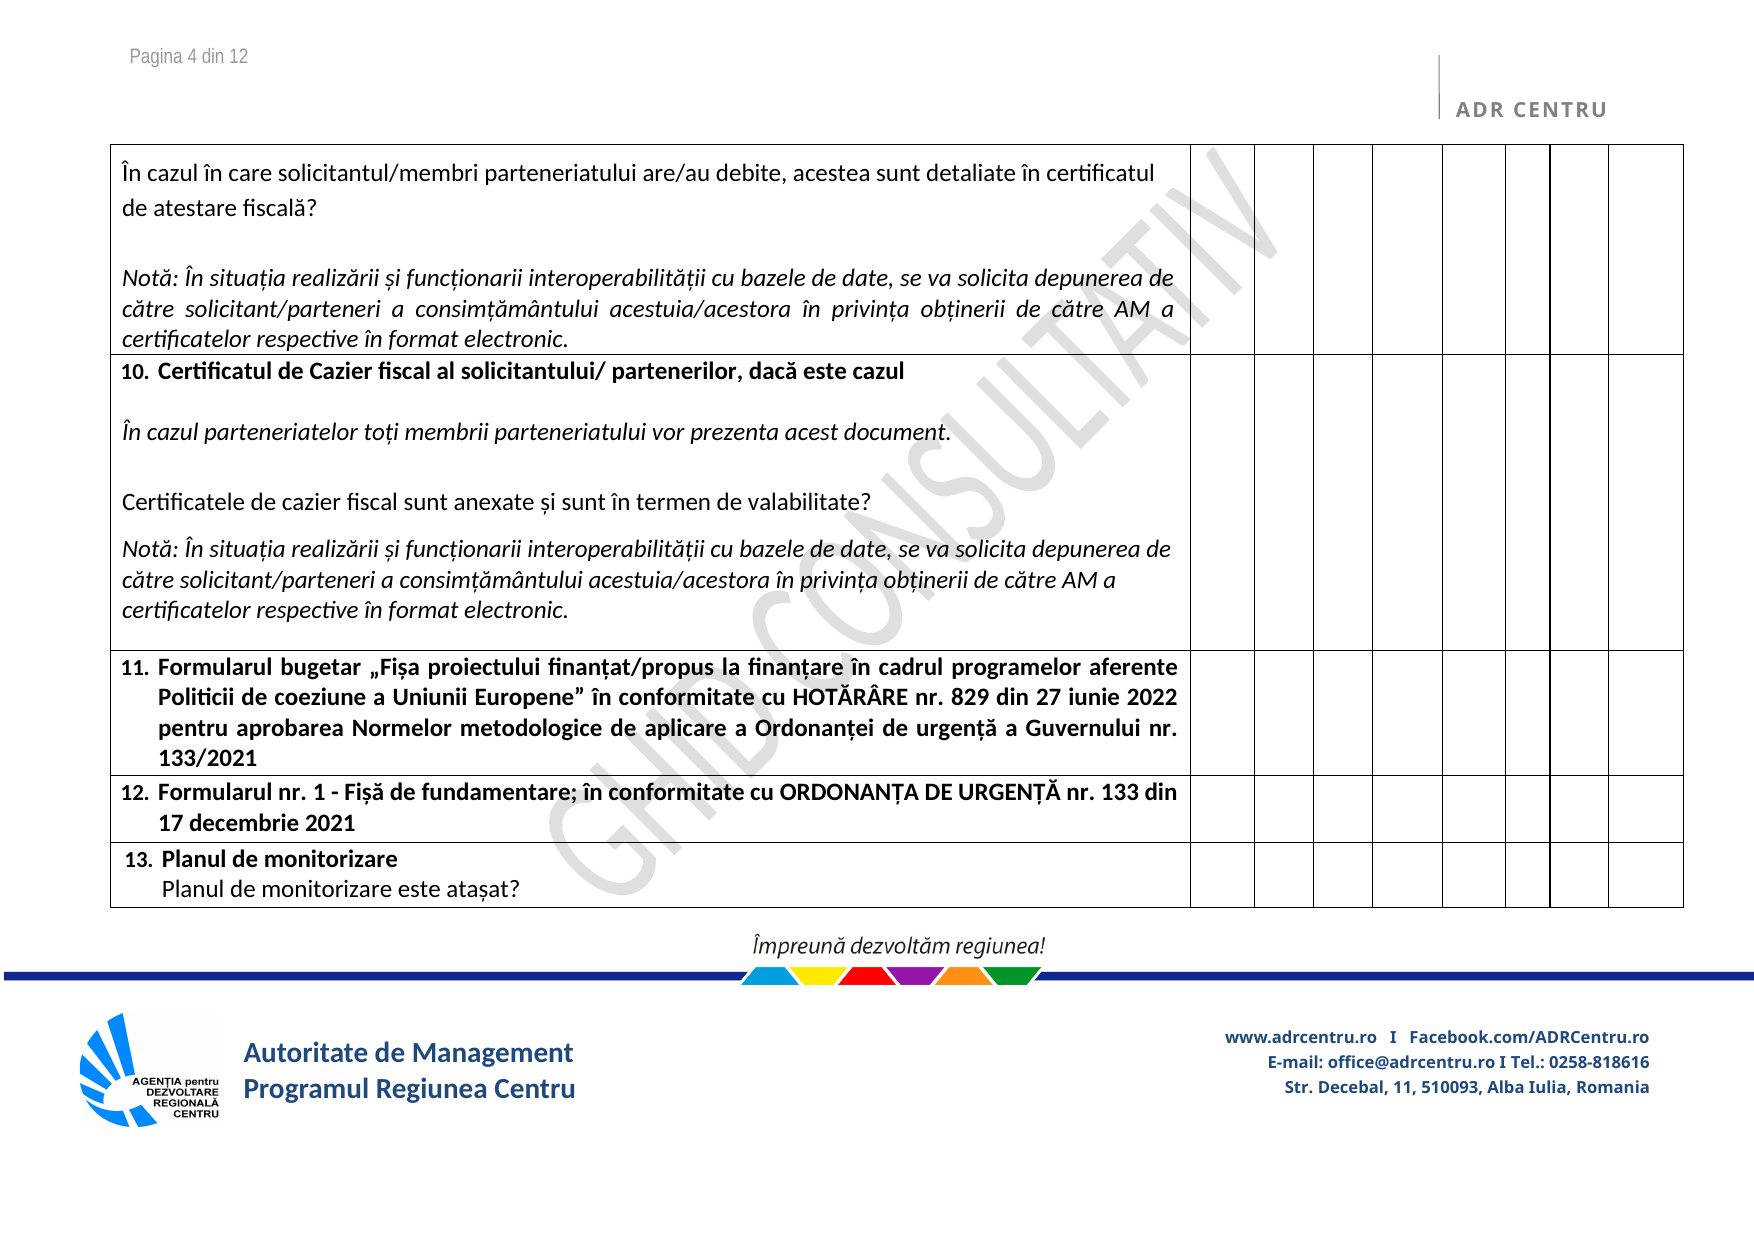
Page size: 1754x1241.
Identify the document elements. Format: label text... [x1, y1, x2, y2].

table_cell [1551, 145, 1608, 354]
table_cell Formularul bugetar „Fișa proiectului finanțat/propus la finanțare în cadrul programelor aferente Politicii de coeziune a Uniunii Europene” în conformitate cu HOTĂRÂRE nr. 829 din 27 iunie 2022 pentru aprobarea Normelor metodologice de aplicare a Ordonanței de urgență a Guvernului nr. 133/2021 [111, 651, 1190, 775]
table_cell [1191, 843, 1254, 907]
table_cell [1191, 145, 1254, 354]
table_cell [1506, 776, 1549, 842]
table_cell [1255, 776, 1313, 842]
picture [786, 967, 1754, 985]
table_cell [1373, 651, 1442, 775]
table_cell [1314, 651, 1372, 775]
picture [3, 967, 754, 985]
table_cell [1609, 776, 1683, 842]
table_cell [1191, 776, 1254, 842]
table_cell [1443, 776, 1505, 842]
table_cell [1609, 843, 1683, 907]
table_cell Certificatul de Cazier fiscal al solicitantului/ partenerilor, dacă este cazul În cazul parteneriatelor toți membrii parteneriatului vor prezenta acest document. Certificatele de cazier fiscal sunt anexate și sunt în termen de valabilitate? Notă: În situația realizării și funcționarii interoperabilității cu bazele de date, se va solicita depunerea de către solicitant/parteneri a consimțământului acestuia/acestora în privința obținerii de către AM a certificatelor respective în format electronic. [111, 355, 1190, 650]
table_cell [1314, 145, 1372, 354]
table_cell [1314, 776, 1372, 842]
picture [79, 1013, 219, 1127]
table_cell [1443, 651, 1505, 775]
table_cell [1609, 355, 1683, 650]
picture [739, 932, 1059, 959]
table_cell [1443, 843, 1505, 907]
table_cell [1551, 843, 1608, 907]
table_cell [1373, 145, 1442, 354]
table_cell [1255, 651, 1313, 775]
table_cell Formularul nr. 1 - Fișă de fundamentare; în conformitate cu ORDONANŢA DE URGENŢĂ nr. 133 din 17 decembrie 2021 [111, 776, 1190, 842]
table_cell [1314, 843, 1372, 907]
table_cell [1443, 355, 1505, 650]
table_cell [1551, 776, 1608, 842]
table_cell [1255, 843, 1313, 907]
table_cell [1609, 651, 1683, 775]
table_cell [1609, 145, 1683, 354]
table_cell [1255, 145, 1313, 354]
table_cell [1373, 843, 1442, 907]
table_cell [1191, 651, 1254, 775]
table_cell [1551, 355, 1608, 650]
table_cell [1373, 776, 1442, 842]
table_cell [1191, 355, 1254, 650]
table_cell [1506, 355, 1549, 650]
table_cell [1506, 843, 1549, 907]
table_cell [1255, 355, 1313, 650]
table_cell [1551, 651, 1608, 775]
table_cell [1314, 355, 1372, 650]
table_cell [1443, 145, 1505, 354]
table_cell [1506, 145, 1549, 354]
table_cell Planul de monitorizare Planul de monitorizare este atașat? [111, 843, 1190, 907]
table_cell [1373, 355, 1442, 650]
table_cell [1506, 651, 1549, 775]
